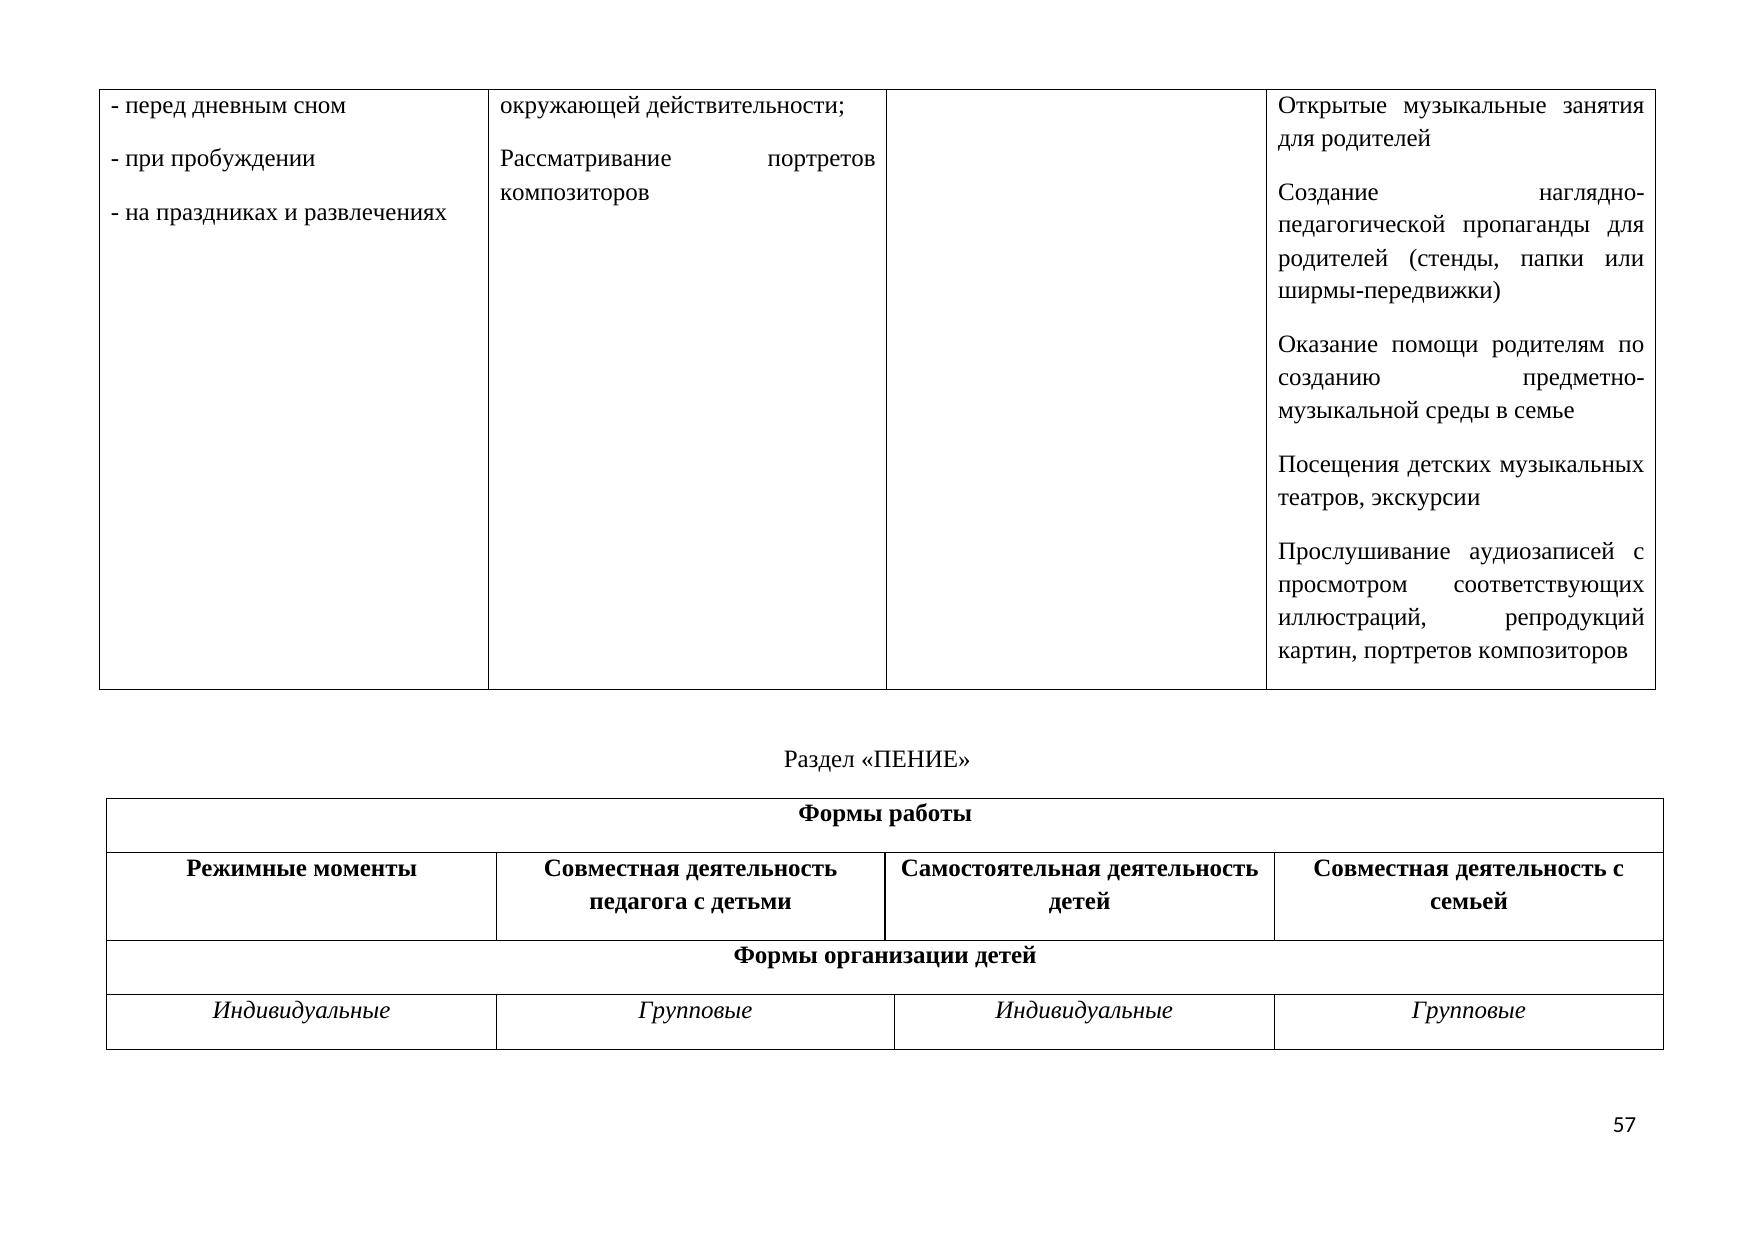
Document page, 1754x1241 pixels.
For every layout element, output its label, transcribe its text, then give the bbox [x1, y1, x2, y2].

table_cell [1267, 90, 1655, 689]
text Раздел «ПЕНИЕ» [118, 744, 1636, 772]
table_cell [100, 90, 488, 689]
table_cell Режимные моменты [107, 853, 496, 939]
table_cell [887, 90, 1266, 689]
table_cell Совместная деятельность педагога с детьми [497, 853, 884, 939]
table_cell Совместная деятельность с семьей [1275, 853, 1663, 939]
table_cell Формы организации детей [107, 941, 1663, 994]
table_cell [895, 995, 1274, 1048]
table_header Формы работы [107, 799, 1663, 852]
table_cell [107, 995, 496, 1048]
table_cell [489, 90, 886, 689]
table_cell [497, 995, 894, 1048]
table_cell Самостоятельная деятельность детей [886, 853, 1274, 939]
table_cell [1275, 995, 1663, 1048]
